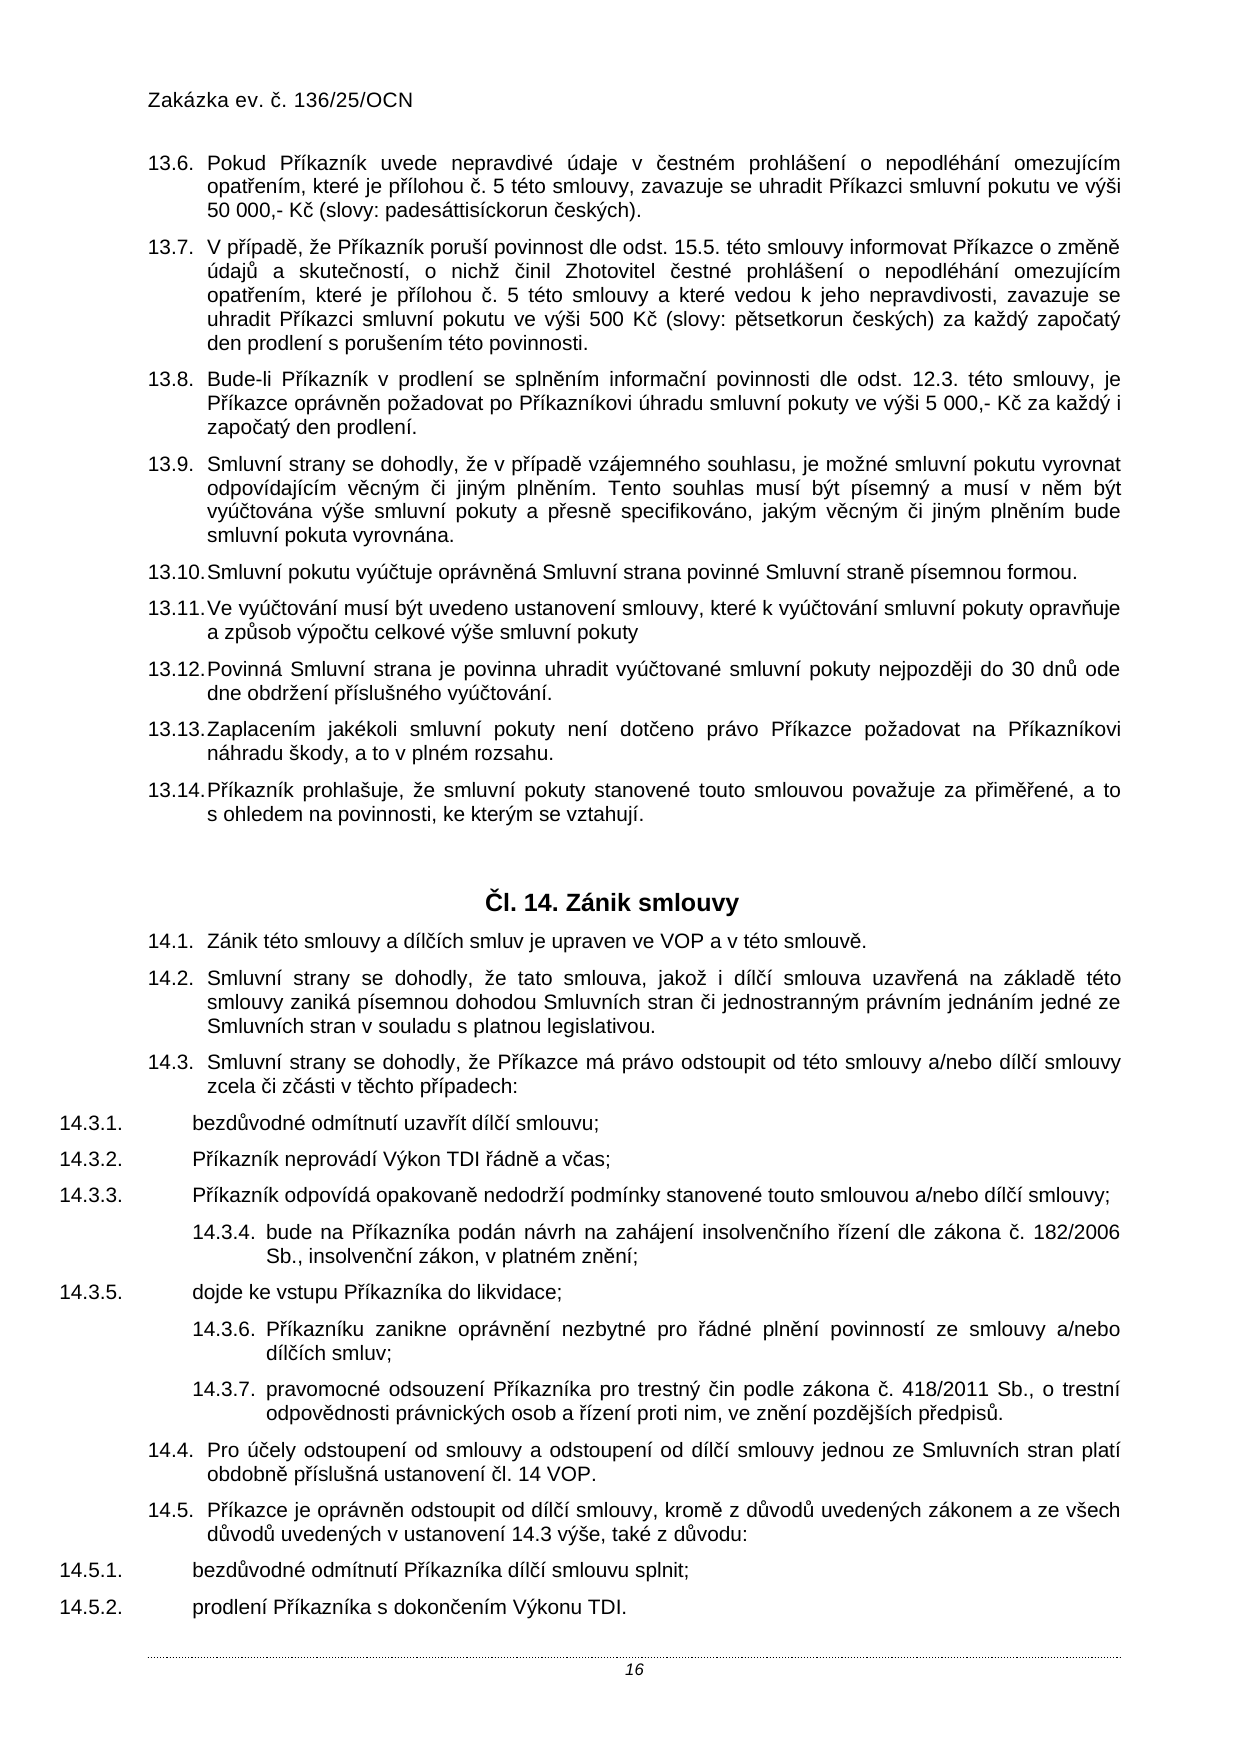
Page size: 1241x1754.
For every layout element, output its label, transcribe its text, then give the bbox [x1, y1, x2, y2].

text Zánik této smlouvy a dílčích smluv je upraven ve VOP a v této smlouvě. [148, 929, 1122, 953]
text Ve vyúčtování musí být uvedeno ustanovení smlouvy, které k vyúčtování smluvní pokuty opravňuje a způsob výpočtu celkové výše smluvní pokuty [148, 596, 1122, 644]
text bude na Příkazníka podán návrh na zahájení insolvenčního řízení dle zákona č. 182/2006 Sb., insolvenční zákon, v platném znění; [192, 1220, 1122, 1268]
text bezdůvodné odmítnutí Příkazníka dílčí smlouvu splnit; [59, 1558, 1122, 1582]
text dojde ke vstupu Příkazníka do likvidace; [59, 1280, 1122, 1304]
text Příkazce je oprávněn odstoupit od dílčí smlouvy, kromě z důvodů uvedených zákonem a ze všech důvodů uvedených v ustanovení 14.3 výše, také z důvodu: [148, 1498, 1122, 1546]
text Smluvní strany se dohodly, že tato smlouva, jakož i dílčí smlouva uzavřená na základě této smlouvy zaniká písemnou dohodou Smluvních stran či jednostranným právním jednáním jedné ze Smluvních stran v souladu s platnou legislativou. [148, 966, 1122, 1037]
text Zánik smlouvy [102, 888, 1122, 917]
text Povinná Smluvní strana je povinna uhradit vyúčtované smluvní pokuty nejpozději do 30 dnů ode dne obdržení příslušného vyúčtování. [148, 657, 1122, 704]
text Příkazníku zanikne oprávnění nezbytné pro řádné plnění povinností ze smlouvy a/nebo dílčích smluv; [192, 1317, 1122, 1364]
text V případě, že Příkazník poruší povinnost dle odst. 15.5. této smlouvy informovat Příkazce o změně údajů a skutečností, o nichž činil Zhotovitel čestné prohlášení o nepodléhání omezujícím opatřením, které je přílohou č. 5 této smlouvy a které vedou k jeho nepravdivosti, zavazuje se uhradit Příkazci smluvní pokutu ve výši 500 Kč (slovy: pětsetkorun českých) za každý započatý den prodlení s porušením této povinnosti. [148, 235, 1122, 354]
text pravomocné odsouzení Příkazníka pro trestný čin podle zákona č. 418/2011 Sb., o trestní odpovědnosti právnických osob a řízení proti nim, ve znění pozdějších předpisů. [192, 1377, 1122, 1425]
text prodlení Příkazníka s dokončením Výkonu TDI. [59, 1595, 1122, 1619]
text bezdůvodné odmítnutí uzavřít dílčí smlouvu; [59, 1110, 1122, 1134]
text Smluvní strany se dohodly, že Příkazce má právo odstoupit od této smlouvy a/nebo dílčí smlouvy zcela či zčásti v těchto případech: [148, 1050, 1122, 1098]
text Smluvní strany se dohodly, že v případě vzájemného souhlasu, je možné smluvní pokutu vyrovnat odpovídajícím věcným či jiným plněním. Tento souhlas musí být písemný a musí v něm být vyúčtována výše smluvní pokuty a přesně specifikováno, jakým věcným či jiným plněním bude smluvní pokuta vyrovnána. [148, 451, 1122, 547]
text Příkazník prohlašuje, že smluvní pokuty stanovené touto smlouvou považuje za přiměřené, a to s ohledem na povinnosti, ke kterým se vztahují. [148, 777, 1122, 825]
text Bude-li Příkazník v prodlení se splněním informační povinnosti dle odst. 12.3. této smlouvy, je Příkazce oprávněn požadovat po Příkazníkovi úhradu smluvní pokuty ve výši 5 000,- Kč za každý i započatý den prodlení. [148, 367, 1122, 439]
text Pokud Příkazník uvede nepravdivé údaje v čestném prohlášení o nepodléhání omezujícím opatřením, které je přílohou č. 5 této smlouvy, zavazuje se uhradit Příkazci smluvní pokutu ve výši 50 000,- Kč (slovy: padesáttisíckorun českých). [148, 150, 1122, 222]
text Smluvní pokutu vyúčtuje oprávněná Smluvní strana povinné Smluvní straně písemnou formou. [148, 560, 1122, 584]
text Pro účely odstoupení od smlouvy a odstoupení od dílčí smlouvy jednou ze Smluvních stran platí obdobně příslušná ustanovení čl. 14 VOP. [148, 1437, 1122, 1485]
text Zaplacením jakékoli smluvní pokuty není dotčeno právo Příkazce požadovat na Příkazníkovi náhradu škody, a to v plném rozsahu. [148, 717, 1122, 765]
text Příkazník neprovádí Výkon TDI řádně a včas; [59, 1147, 1122, 1171]
text Příkazník odpovídá opakovaně nedodrží podmínky stanovené touto smlouvou a/nebo dílčí smlouvy; [59, 1183, 1122, 1207]
